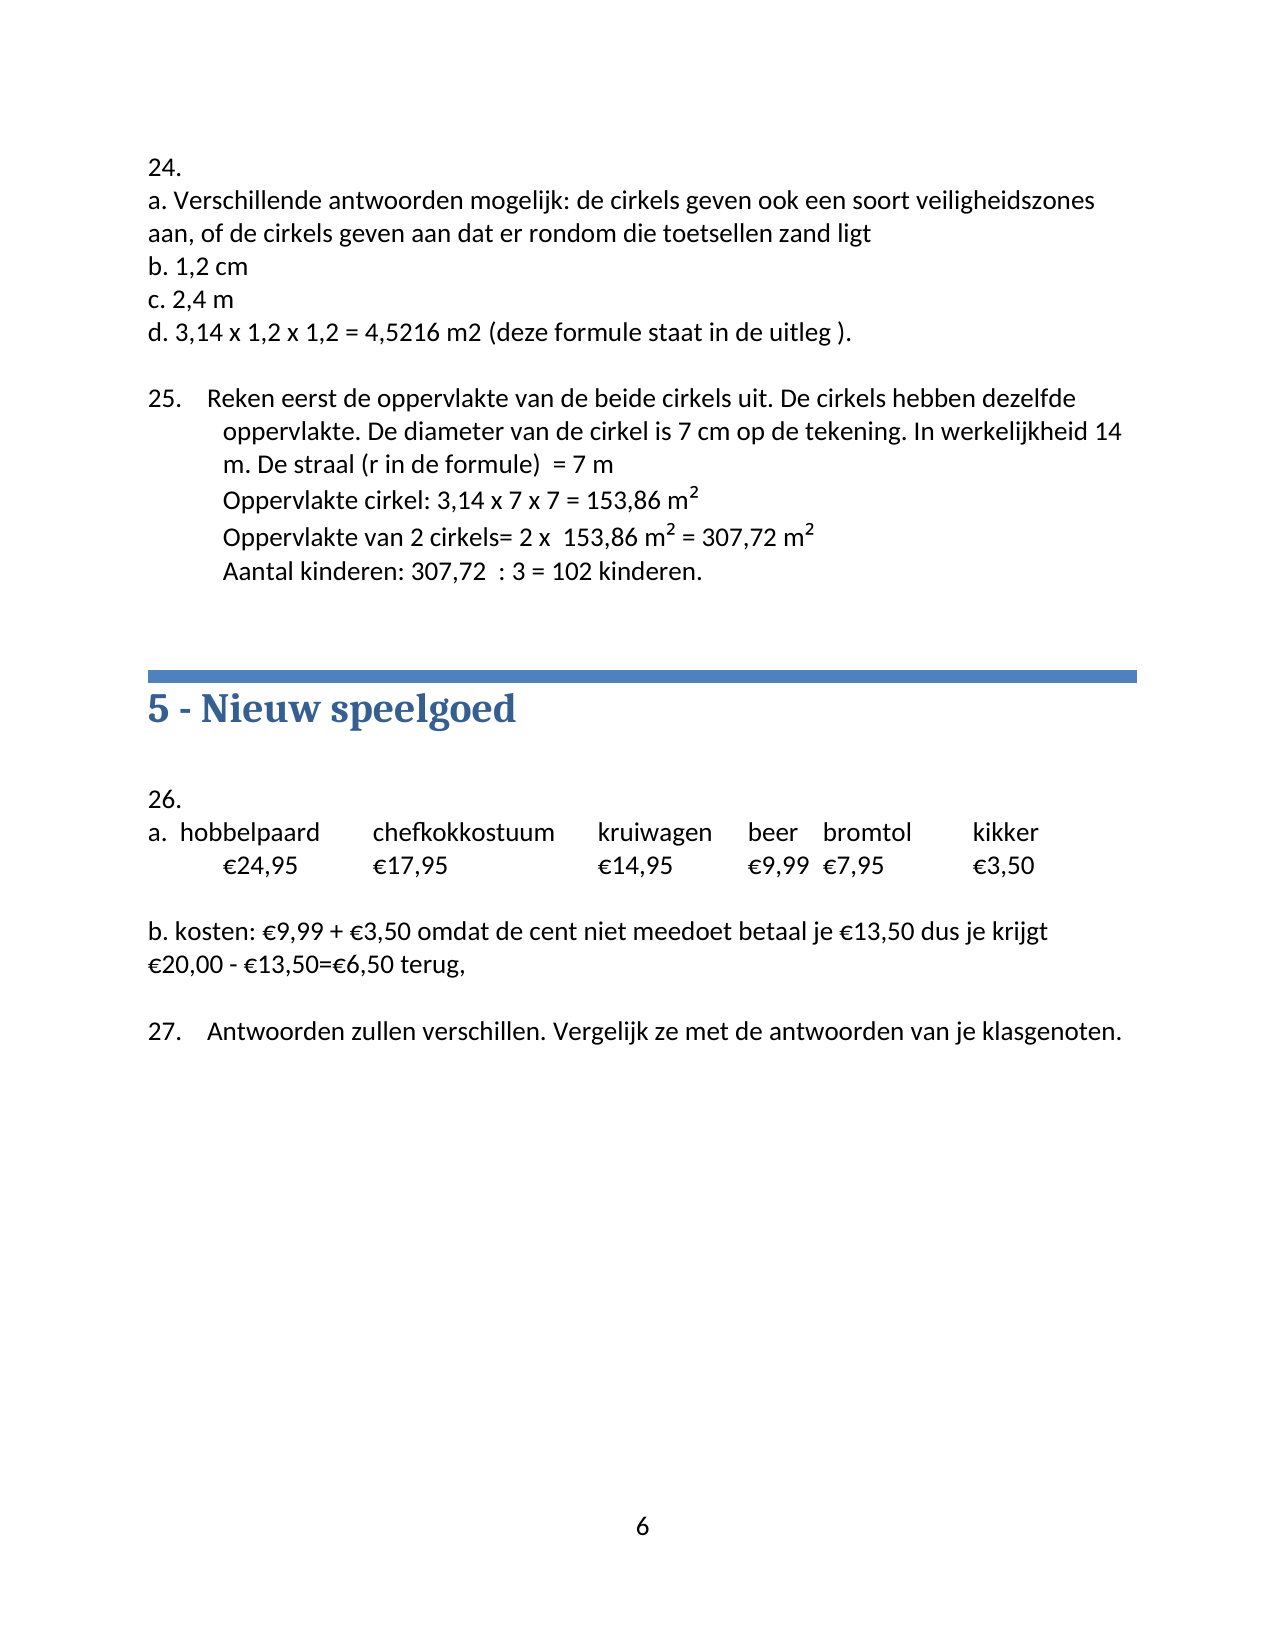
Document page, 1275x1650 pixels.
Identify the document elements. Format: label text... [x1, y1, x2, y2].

list Reken eerst de oppervlakte van de beide cirkels uit. De cirkels hebben dezelfde oppervlakte. De diameter van de cirkel is 7 cm op de tekening. In werkelijkheid 14 m. De straal (r in de formule) = 7 m [148, 381, 1137, 480]
subtitle 5 - Nieuw speelgoed [148, 683, 1137, 732]
text b. 1,2 cm [148, 249, 1137, 282]
text Oppervlakte van 2 cirkels= 2 x 153,86 m² = 307,72 m² [223, 517, 1137, 554]
text Oppervlakte cirkel: 3,14 x 7 x 7 = 153,86 m² [223, 480, 1137, 517]
text c. 2,4 m [148, 282, 1137, 315]
text €20,00 - €13,50=€6,50 terug, [148, 948, 1137, 981]
list Antwoorden zullen verschillen. Vergelijk ze met de antwoorden van je klasgenoten. [148, 1014, 1137, 1047]
text €24,95 €17,95 €14,95 €9,99 €7,95 €3,50 [148, 848, 1137, 882]
text a. hobbelpaard chefkokkostuum kruiwagen beer bromtol kikker [148, 816, 1137, 848]
text d. 3,14 x 1,2 x 1,2 = 4,5216 m2 (deze formule staat in de uitleg ). [148, 315, 1137, 348]
text b. kosten: €9,99 + €3,50 omdat de cent niet meedoet betaal je €13,50 dus je krijgt [148, 914, 1137, 948]
text Aantal kinderen: 307,72 : 3 = 102 kinderen. [223, 554, 1137, 587]
text a. Verschillende antwoorden mogelijk: de cirkels geven ook een soort veiligheidszones aan, of de cirkels geven aan dat er rondom die toetsellen zand ligt [148, 183, 1137, 249]
